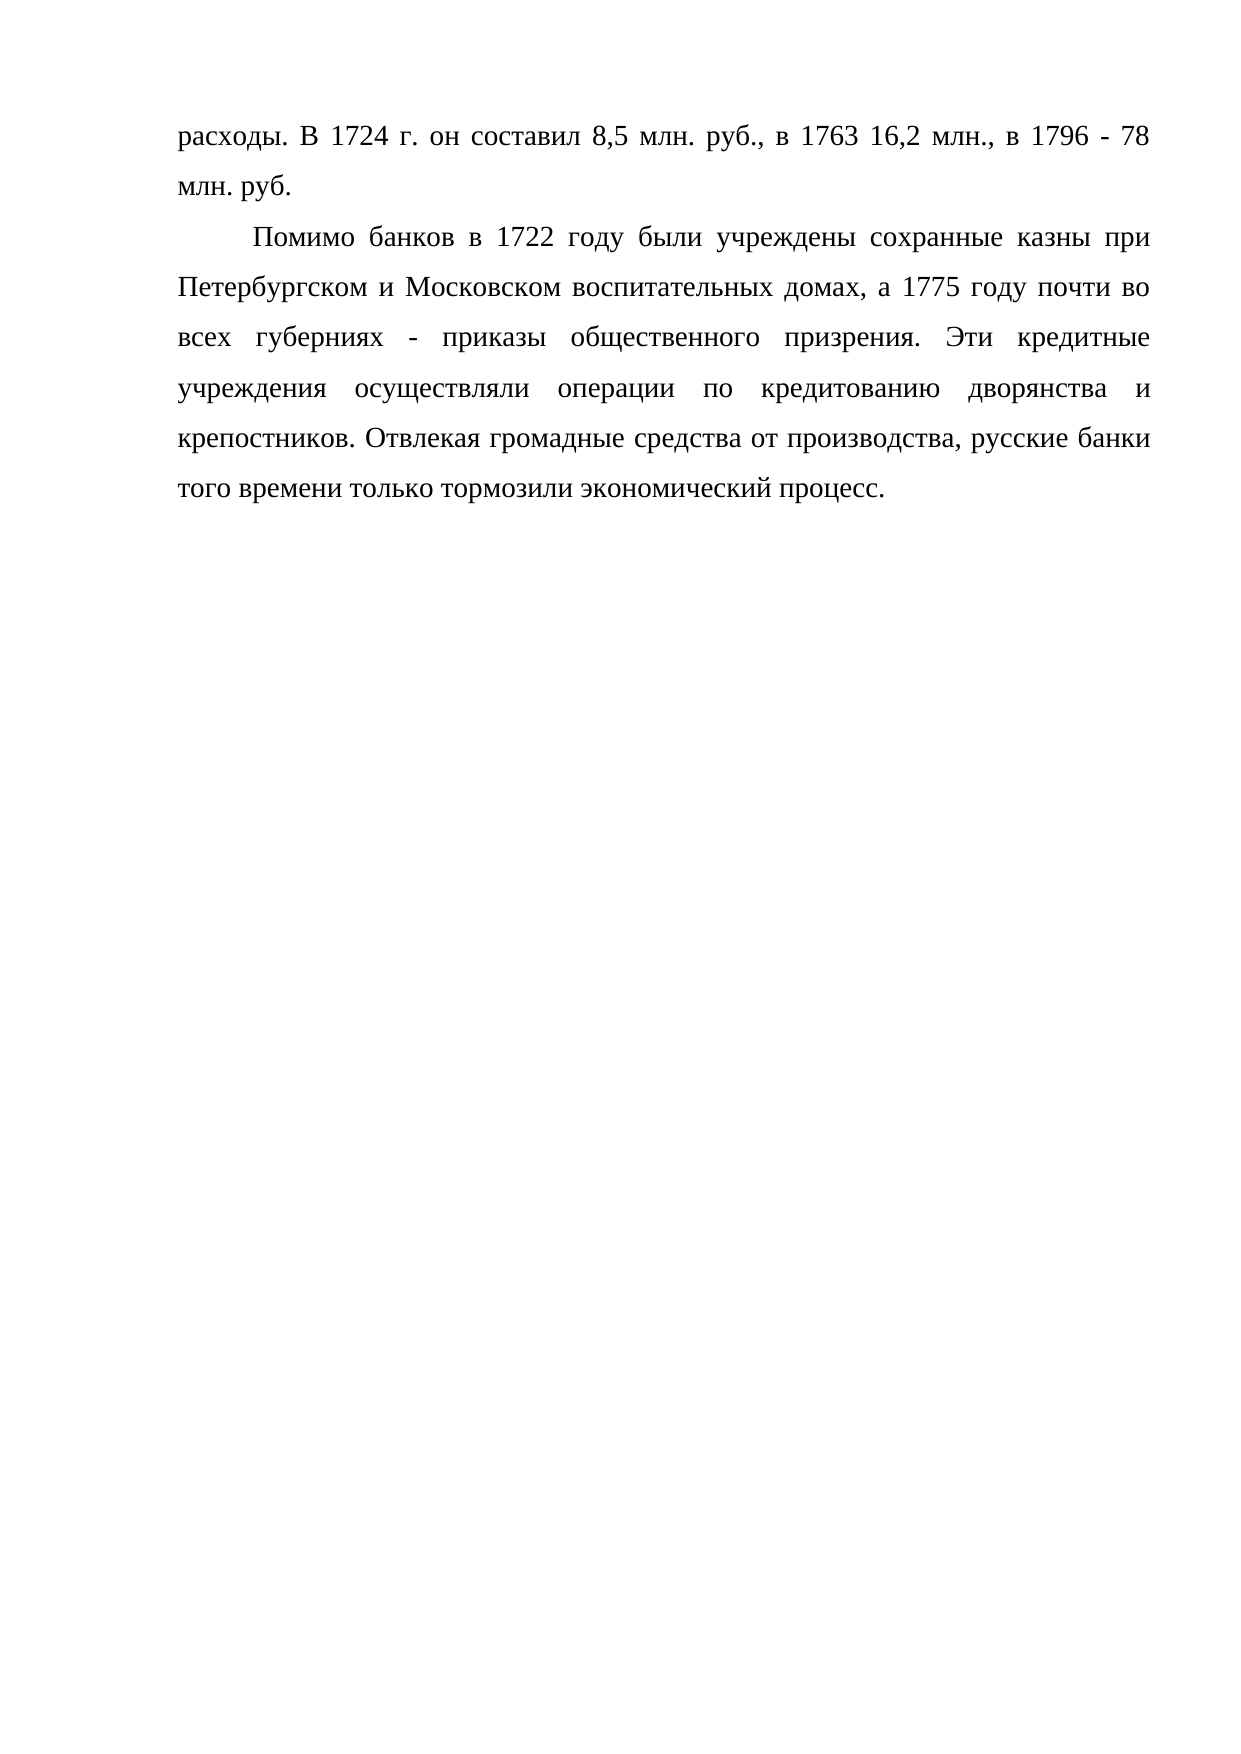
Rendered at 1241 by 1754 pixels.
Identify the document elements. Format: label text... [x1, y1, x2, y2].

text Помимо банков в 1722 году были учреждены сохранные казны при Петербургском и Московском воспитательных домах, а 1775 году почти во всех губерниях - приказы общественного призрения. Эти кредитные учреждения осуществляли операции по кредитованию дворянства и крепостников. Отвлекая громадные средства от производства, русские банки того времени только тормозили экономический процесс. [177, 219, 1152, 504]
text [177, 118, 1152, 202]
